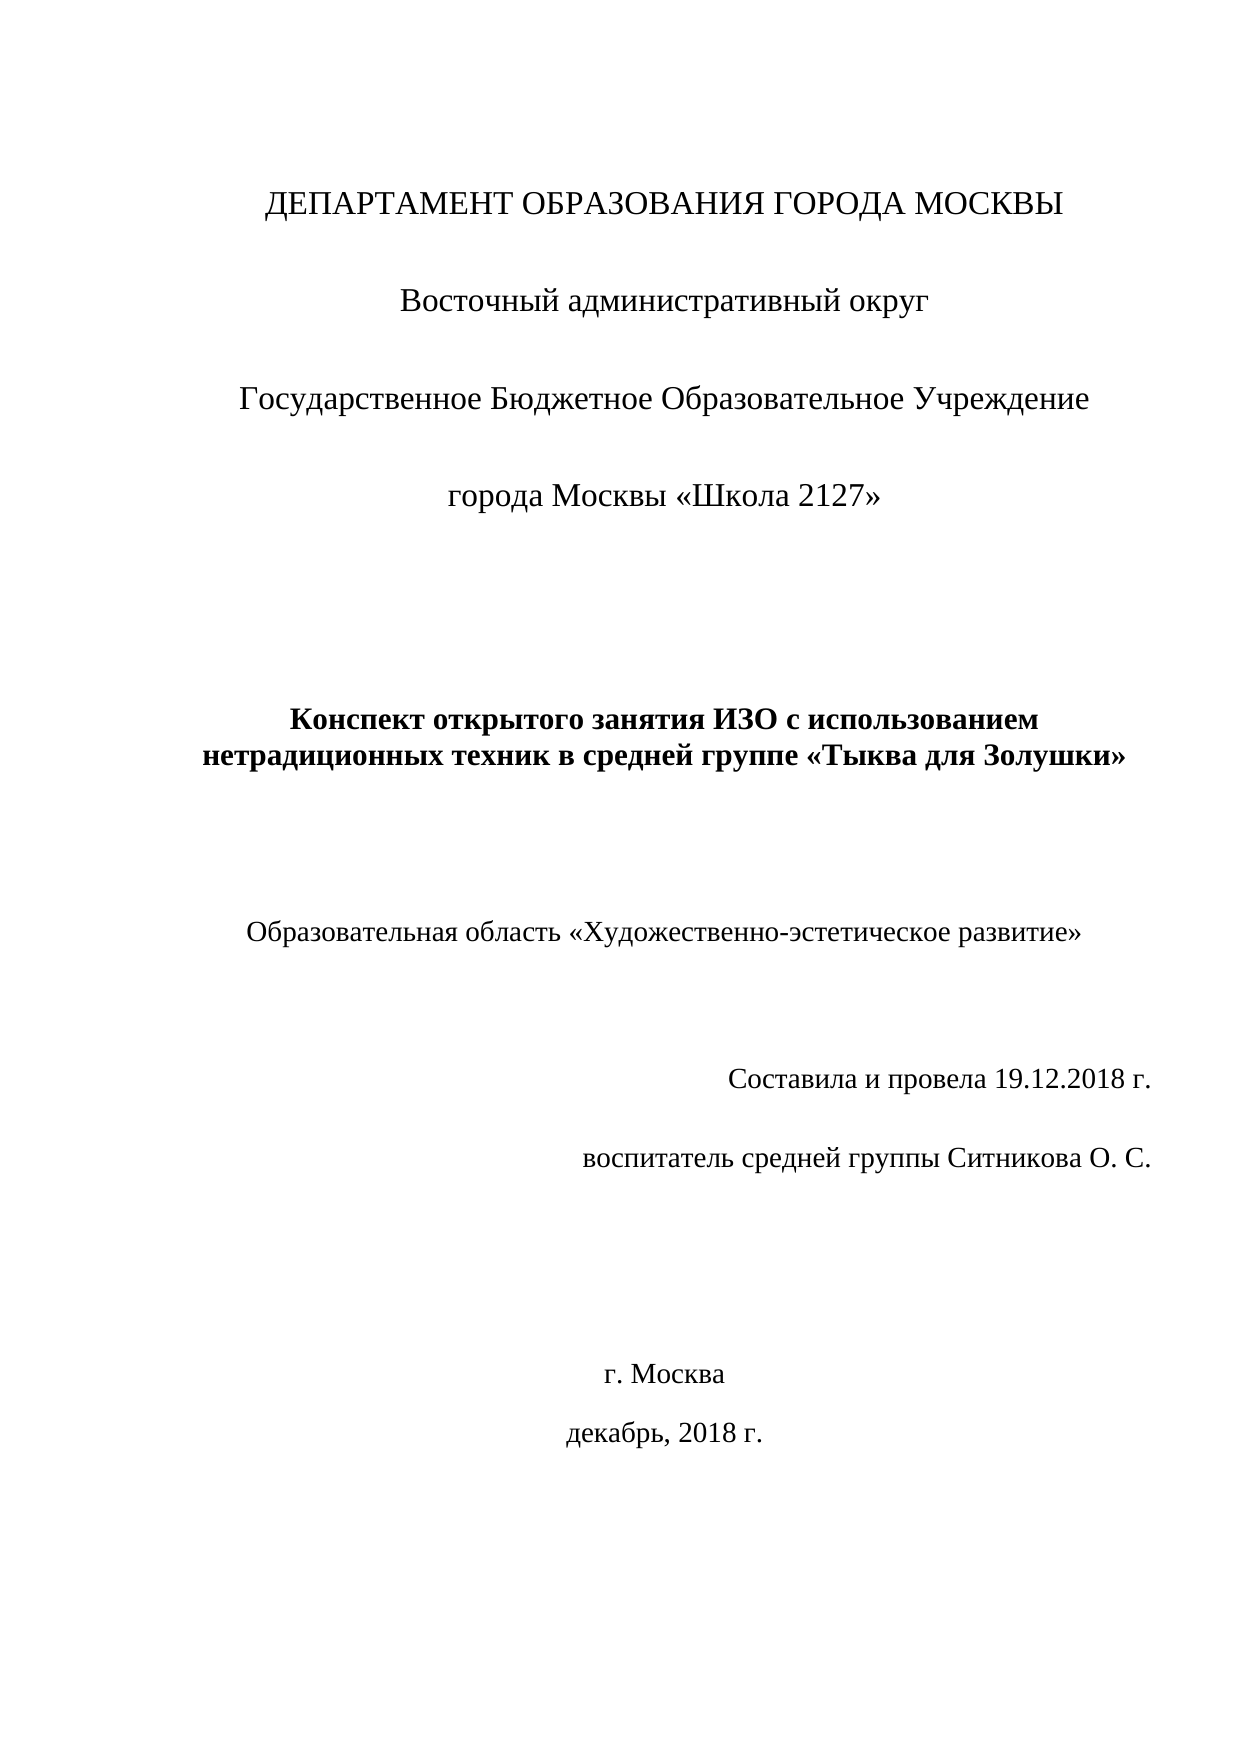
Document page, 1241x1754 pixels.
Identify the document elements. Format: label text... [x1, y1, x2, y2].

text ДЕПАРТАМЕНТ ОБРАЗОВАНИЯ ГОРОДА МОСКВЫ [177, 183, 1152, 222]
text Составила и провела 19.12.2018 г. [177, 1061, 1152, 1094]
text г. Москва [177, 1356, 1152, 1390]
text города Москвы «Школа 2127» [177, 476, 1152, 514]
text Образовательная область «Художественно-эстетическое развитие» [177, 914, 1152, 947]
text Государственное Бюджетное Образовательное Учреждение [177, 378, 1152, 417]
text Конспект открытого занятия ИЗО с использованием нетрадиционных техник в средней группе «Тыква для Золушки» [177, 700, 290, 772]
text Восточный административный округ [177, 281, 1152, 319]
text декабрь, 2018 г. [177, 1416, 1152, 1449]
text воспитатель средней группы Ситникова О. С. [177, 1140, 1152, 1174]
text Конспект открытого занятия ИЗО с использованием нетрадиционных техник в средней группе «Тыква для Золушки» [1039, 700, 1152, 772]
